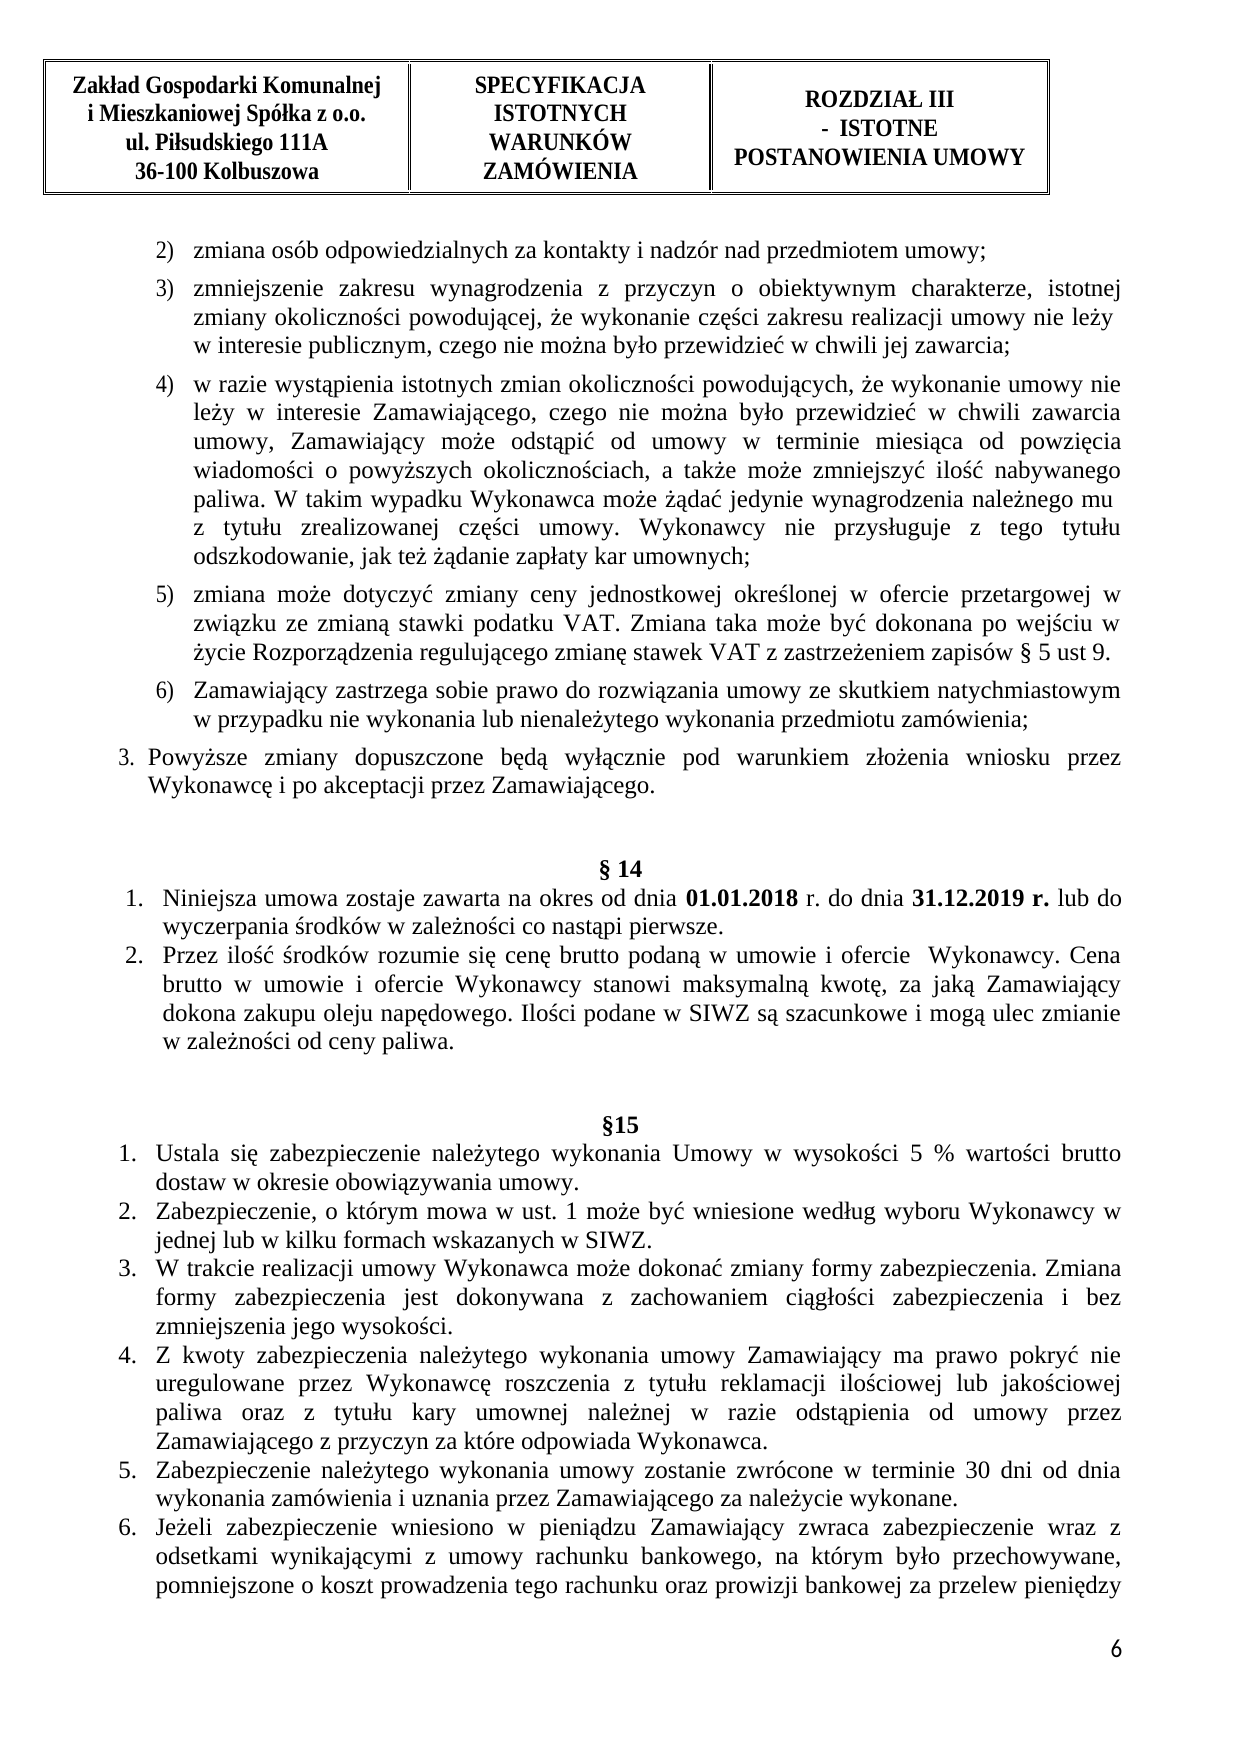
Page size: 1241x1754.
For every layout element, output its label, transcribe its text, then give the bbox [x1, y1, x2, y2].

list Przez ilość środków rozumie się cenę brutto podaną w umowie i ofercie Wykonawcy. Cena brutto w umowie i ofercie Wykonawcy stanowi maksymalną kwotę, za jaką Zamawiający dokona zakupu oleju napędowego. Ilości podane w SIWZ są szacunkowe i mogą ulec zmianie w zależności od ceny paliwa. [125, 940, 1122, 1055]
list Ustala się zabezpieczenie należytego wykonania Umowy w wysokości 5 % wartości brutto dostaw w okresie obowiązywania umowy. [118, 1138, 1122, 1196]
list Zabezpieczenie należytego wykonania umowy zostanie zwrócone w terminie 30 dni od dnia wykonania zamówienia i uznania przez Zamawiającego za należycie wykonane. [118, 1455, 1122, 1512]
list w razie wystąpienia istotnych zmian okoliczności powodujących, że wykonanie umowy nie leży w interesie Zamawiającego, czego nie można było przewidzieć w chwili zawarcia umowy, Zamawiający może odstąpić od umowy w terminie miesiąca od powzięcia wiadomości o powyższych okolicznościach, a także może zmniejszyć ilość nabywanego paliwa. W takim wypadku Wykonawca może żądać jedynie wynagrodzenia należnego mu z tytułu zrealizowanej części umowy. Wykonawcy nie przysługuje z tego tytułu odszkodowanie, jak też żądanie zapłaty kar umownych; [156, 369, 1122, 570]
list Zabezpieczenie, o którym mowa w ust. 1 może być wniesione według wyboru Wykonawcy w jednej lub w kilku formach wskazanych w SIWZ. [118, 1196, 1122, 1253]
list Niniejsza umowa zostaje zawarta na okres od dnia 01.01.2018 r. do dnia 31.12.2019 r. lub do wyczerpania środków w zależności co nastąpi pierwsze. [125, 883, 1122, 940]
list Zamawiający zastrzega sobie prawo do rozwiązania umowy ze skutkiem natychmiastowym w przypadku nie wykonania lub nienależytego wykonania przedmiotu zamówienia; [156, 675, 1122, 732]
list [118, 1512, 1122, 1598]
list zmiana osób odpowiedzialnych za kontakty i nadzór nad przedmiotem umowy; [156, 235, 1122, 264]
list zmniejszenie zakresu wynagrodzenia z przyczyn o obiektywnym charakterze, istotnej zmiany okoliczności powodującej, że wykonanie części zakresu realizacji umowy nie leży w interesie publicznym, czego nie można było przewidzieć w chwili jej zawarcia; [156, 273, 1122, 359]
list W trakcie realizacji umowy Wykonawca może dokonać zmiany formy zabezpieczenia. Zmiana formy zabezpieczenia jest dokonywana z zachowaniem ciągłości zabezpieczenia i bez zmniejszenia jego wysokości. [118, 1253, 1122, 1340]
list zmiana może dotyczyć zmiany ceny jednostkowej określonej w ofercie przetargowej w związku ze zmianą stawki podatku VAT. Zmiana taka może być dokonana po wejściu w życie Rozporządzenia regulującego zmianę stawek VAT z zastrzeżeniem zapisów § 5 ust 9. [156, 579, 1122, 666]
text § 14 [118, 841, 1122, 883]
text §15 [118, 1097, 1122, 1138]
list Powyższe zmiany dopuszczone będą wyłącznie pod warunkiem złożenia wniosku przez Wykonawcę i po akceptacji przez Zamawiającego. [118, 742, 1122, 799]
list Z kwoty zabezpieczenia należytego wykonania umowy Zamawiający ma prawo pokryć nie uregulowane przez Wykonawcę roszczenia z tytułu reklamacji ilościowej lub jakościowej paliwa oraz z tytułu kary umownej należnej w razie odstąpienia od umowy przez Zamawiającego z przyczyn za które odpowiada Wykonawca. [118, 1340, 1122, 1455]
